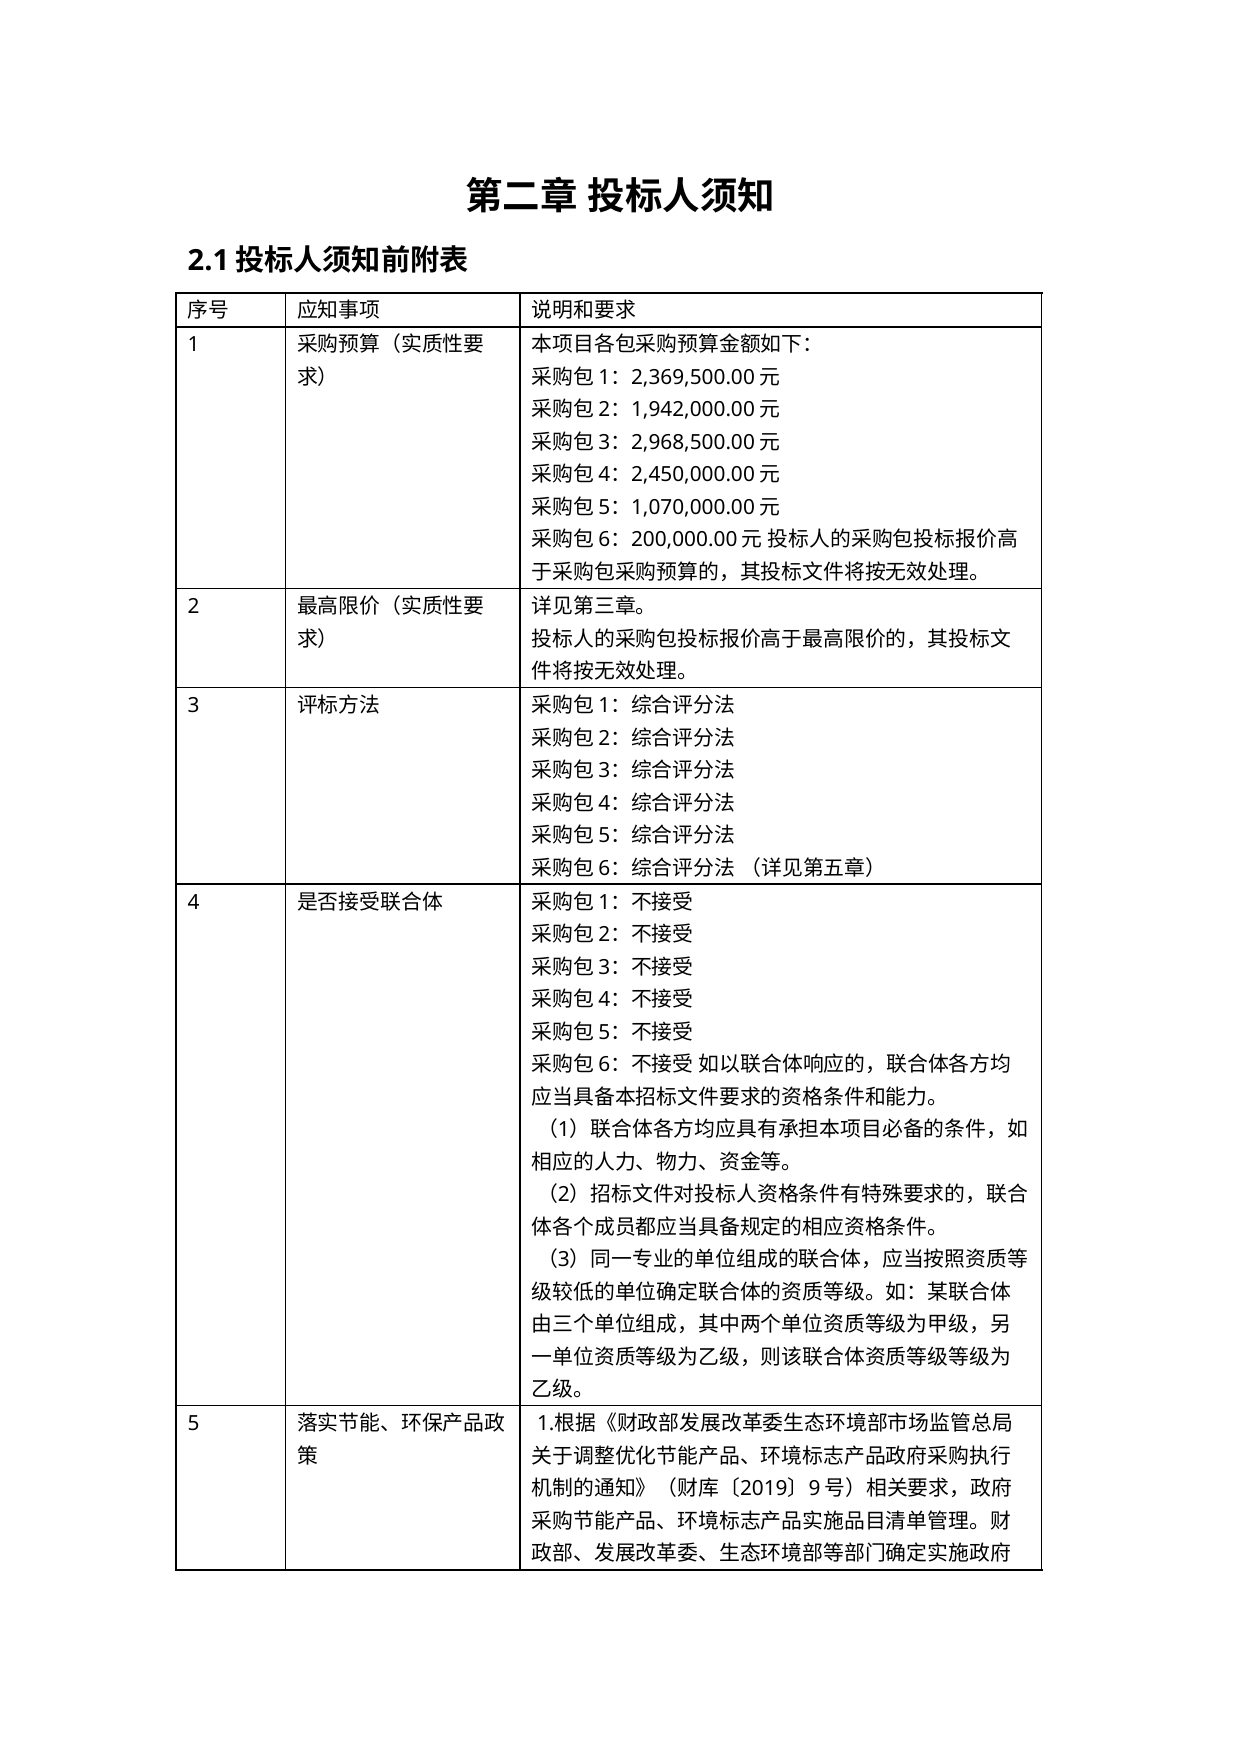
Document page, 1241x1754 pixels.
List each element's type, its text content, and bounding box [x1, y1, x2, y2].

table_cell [521, 1406, 1041, 1569]
table_header 应知事项 [286, 294, 519, 326]
table_cell 详见第三章。 投标人的采购包投标报价高于最高限价的，其投标文件将按无效处理。 [521, 589, 1041, 687]
table_cell 采购预算（实质性要求） [286, 328, 519, 588]
table_cell 采购包1：不接受 采购包2：不接受 采购包3：不接受 采购包4：不接受 采购包5：不接受 采购包6：不接受 如以联合体响应的，联合体各方均应当具备本招标文件要求的资格条件和能力。 （1）联合体各方均应具有承担本项目必备的条件，如相应的人力、物力、资金等。 （2）招标文件对投标人资格条件有特殊要求的，联合体各个成员都应当具备规定的相应资格条件。 （3）同一专业的单位组成的联合体，应当按照资质等级较低的单位确定联合体的资质等级。如：某联合体由三个单位组成，其中两个单位资质等级为甲级，另一单位资质等级为乙级，则该联合体资质等级等级为乙级。 [521, 885, 1041, 1405]
table_cell 本项目各包采购预算金额如下： 采购包1：2,369,500.00元 采购包2：1,942,000.00元 采购包3：2,968,500.00元 采购包4：2,450,000.00元 采购包5：1,070,000.00元 采购包6：200,000.00元 投标人的采购包投标报价高于采购包采购预算的，其投标文件将按无效处理。 [521, 328, 1041, 588]
table_cell 2 [177, 589, 285, 687]
text 2.1投标人须知前附表 [187, 227, 1053, 292]
table_cell 4 [177, 885, 285, 1405]
table_cell 是否接受联合体 [286, 885, 519, 1405]
table_cell 5 [177, 1406, 285, 1569]
table_cell 评标方法 [286, 688, 519, 883]
table_header 序号 [177, 294, 285, 326]
table_cell 落实节能、环保产品政策 [286, 1406, 519, 1569]
table_cell 3 [177, 688, 285, 883]
table_cell 1 [177, 328, 285, 588]
table_cell 最高限价（实质性要求） [286, 589, 519, 687]
table_cell 采购包1：综合评分法 采购包2：综合评分法 采购包3：综合评分法 采购包4：综合评分法 采购包5：综合评分法 采购包6：综合评分法 （详见第五章） [521, 688, 1041, 883]
table_header 说明和要求 [521, 294, 1041, 326]
text 第二章 投标人须知 [187, 162, 1053, 227]
